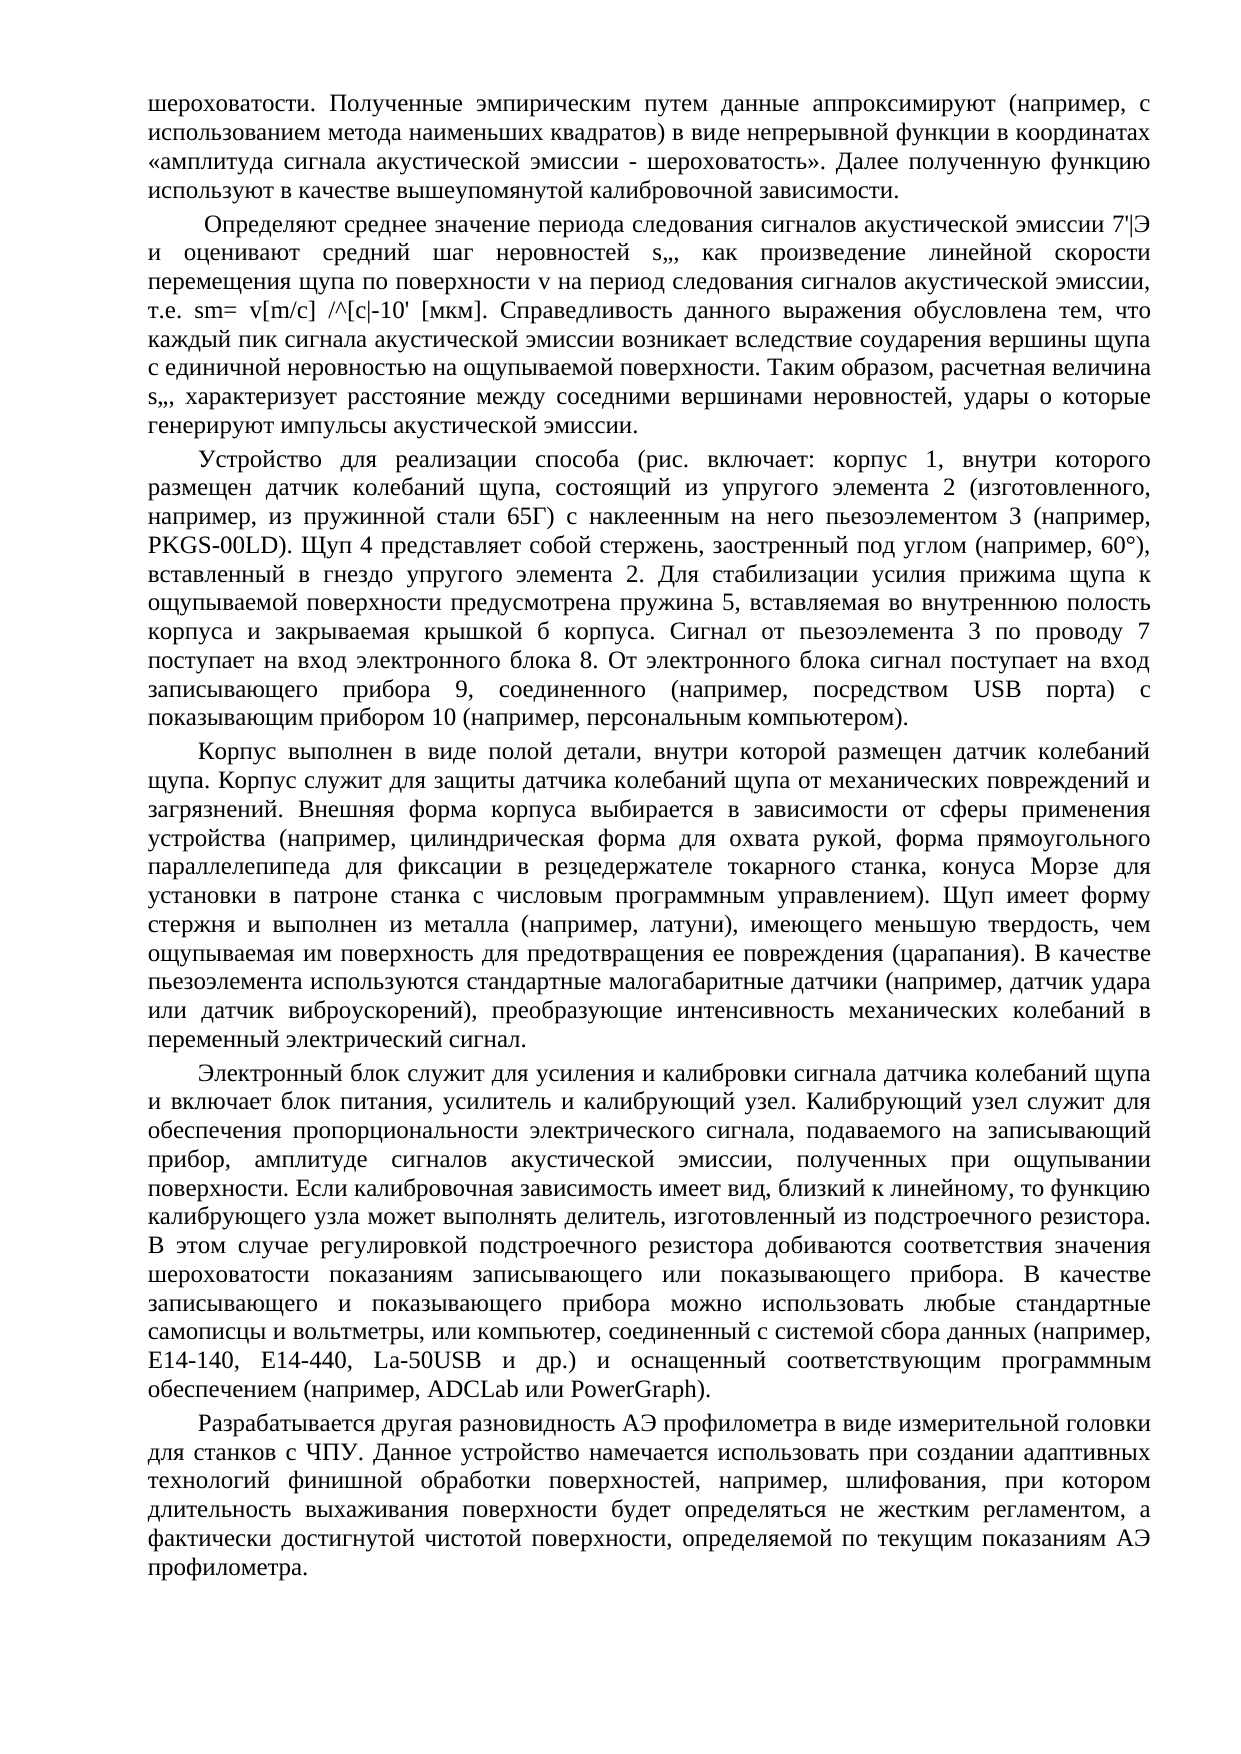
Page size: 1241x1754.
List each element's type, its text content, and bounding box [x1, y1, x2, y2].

text Разрабатывается другая разновидность АЭ профилометра в виде измерительной головки для станков с ЧПУ. Данное устройство намечается использовать при создании адаптивных технологий финишной обработки поверхностей, например, шлифования, при котором длительность выхаживания поверхности будет определяться не жестким регламентом, а фактически достигнутой чистотой поверхности, определяемой по текущим показаниям АЭ профилометра. [148, 1408, 1152, 1580]
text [148, 88, 1152, 203]
text Определяют среднее значение периода следования сигналов акустической эмиссии 7'|Э и оценивают средний шаг неровностей s„, как произведение линейной скорости перемещения щупа по поверхности v на период следования сигналов акустической эмиссии, т.е. sm= v[m/c] /^[с|-10' [мкм]. Справедливость данного выражения обусловлена тем, что каждый пик сигнала акустической эмиссии возникает вследствие соударения вершины щупа с единичной неровностью на ощупываемой поверхности. Таким образом, расчетная величина s„, характеризует расстояние между соседними вершинами неровностей, удары о которые генерируют импульсы акустической эмиссии. [148, 209, 1152, 439]
text Корпус выполнен в виде полой детали, внутри которой размещен датчик колебаний щупа. Корпус служит для защиты датчика колебаний щупа от механических повреждений и загрязнений. Внешняя форма корпуса выбирается в зависимости от сферы применения устройства (например, цилиндрическая форма для охвата рукой, форма прямоугольного параллелепипеда для фиксации в резцедержателе токарного станка, конуса Морзе для установки в патроне станка с числовым программным управлением). Щуп имеет форму стержня и выполнен из металла (например, латуни), имеющего меньшую твердость, чем ощупываемая им поверхность для предотвращения ее повреждения (царапания). В качестве пьезоэлемента используются стандартные малогабаритные датчики (например, датчик удара или датчик виброускорений), преобразующие интенсивность механических колебаний в переменный электрический сигнал. [148, 736, 1152, 1053]
text Электронный блок служит для усиления и калибровки сигнала датчика колебаний щупа и включает блок питания, усилитель и калибрующий узел. Калибрующий узел служит для обеспечения пропорциональности электрического сигнала, подаваемого на записывающий прибор, амплитуде сигналов акустической эмиссии, полученных при ощупывании поверхности. Если калибровочная зависимость имеет вид, близкий к линейному, то функцию калибрующего узла может выполнять делитель, изготовленный из подстроечного резистора. В этом случае регулировкой подстроечного резистора добиваются соответствия значения шероховатости показаниям записывающего или показывающего прибора. В качестве записывающего и показывающего прибора можно использовать любые стандартные самописцы и вольтметры, или компьютер, соединенный с системой сбора данных (например, Е14-140, Е14-440, La-50USB и др.) и оснащенный соответствующим программным обеспечением (например, ADCLab или PowerGraph). [148, 1058, 1152, 1403]
text Устройство для реализации способа (рис. включает: корпус 1, внутри которого размещен датчик колебаний щупа, состоящий из упругого элемента 2 (изготовленного, например, из пружинной стали 65Г) с наклеенным на него пьезоэлементом 3 (например, PKGS-00LD). Щуп 4 представляет собой стержень, заостренный под углом (например, 60°), вставленный в гнездо упругого элемента 2. Для стабилизации усилия прижима щупа к ощупываемой поверхности предусмотрена пружина 5, вставляемая во внутреннюю полость корпуса и закрываемая крышкой б корпуса. Сигнал от пьезоэлемента 3 по проводу 7 поступает на вход электронного блока 8. От электронного блока сигнал поступает на вход записывающего прибора 9, соединенного (например, посредством USB порта) с показывающим прибором 10 (например, персональным компьютером). [148, 444, 1152, 731]
